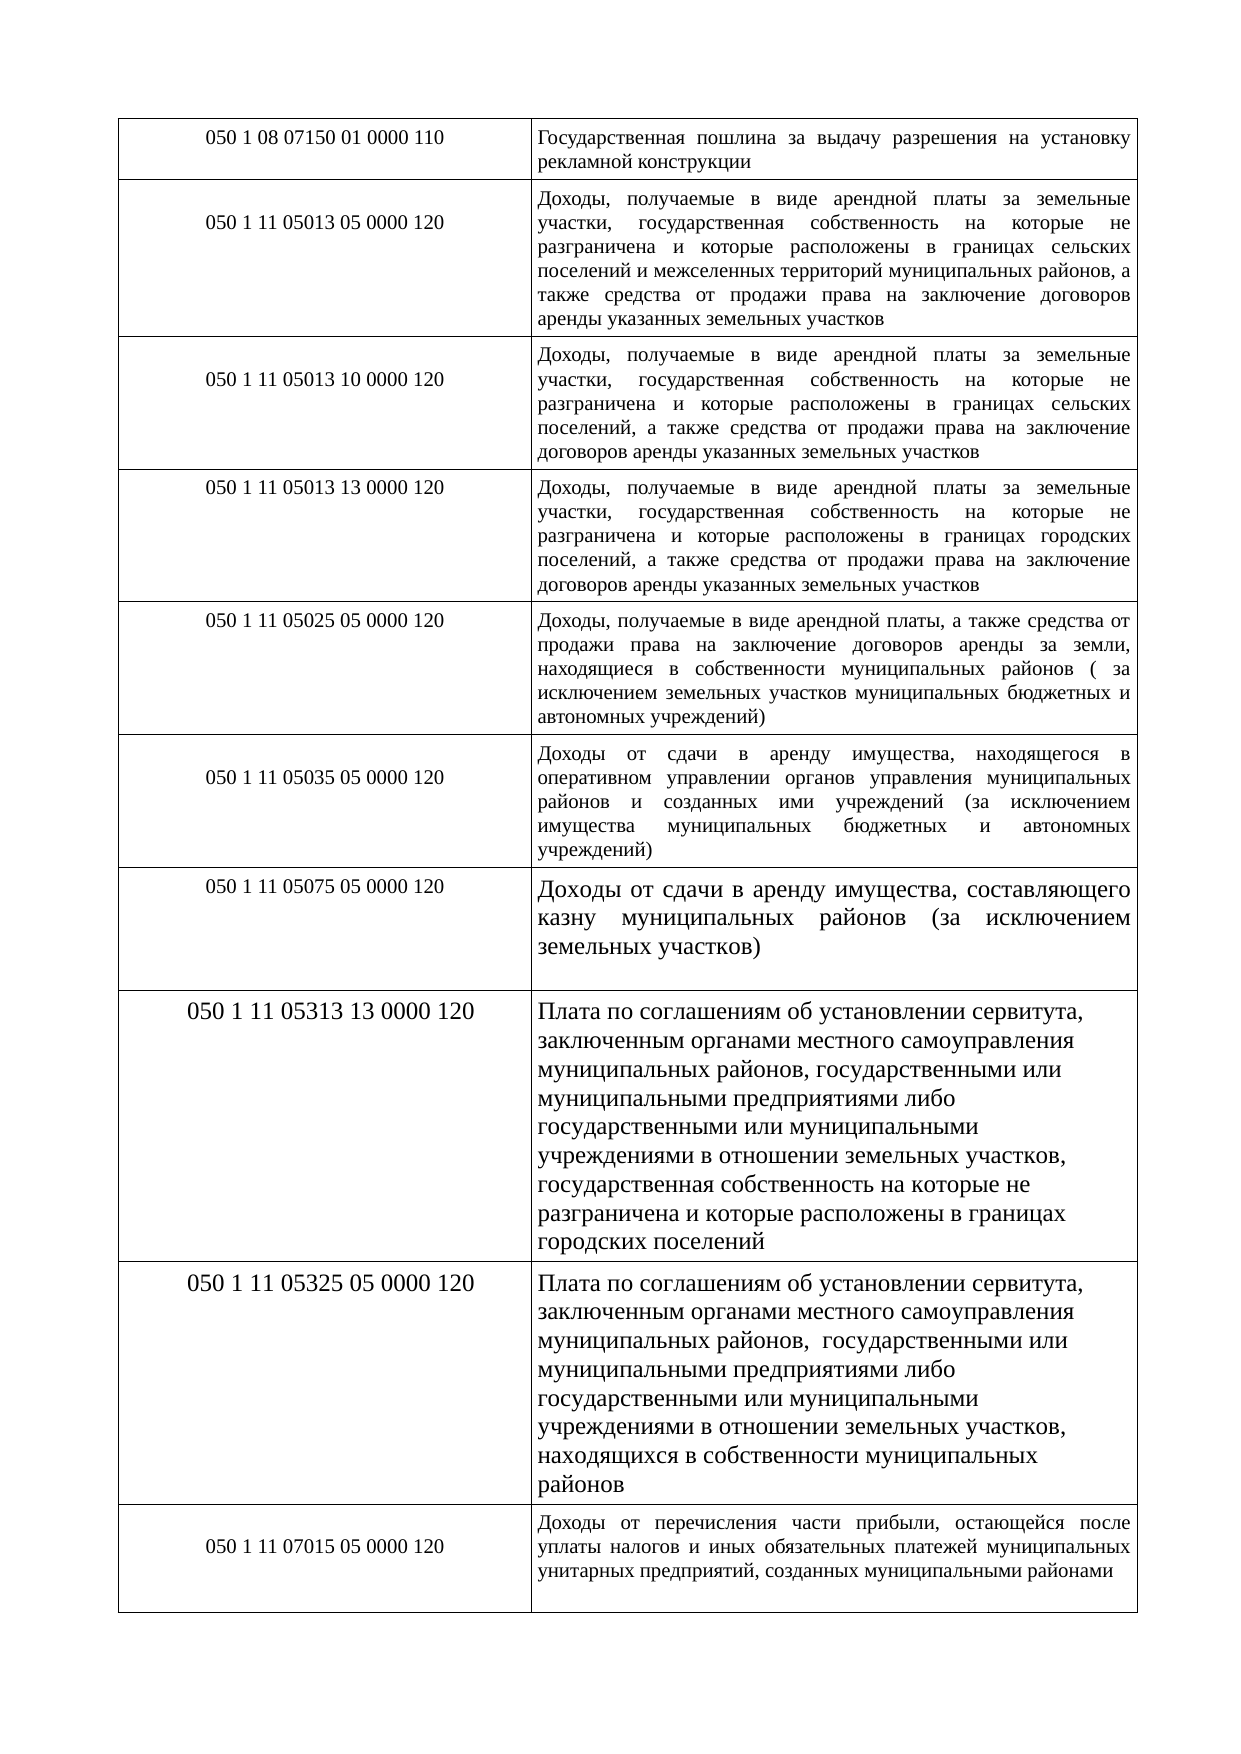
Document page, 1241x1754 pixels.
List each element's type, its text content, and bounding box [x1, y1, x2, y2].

table_cell 050 1 11 07015 05 0000 120 [119, 1505, 531, 1612]
table_cell 050 1 11 05325 05 0000 120 [119, 1262, 531, 1503]
table_cell 050 1 11 05013 05 0000 120 [119, 180, 531, 336]
table_cell Доходы от перечисления части прибыли, остающейся после уплаты налогов и иных обязательных платежей муниципальных унитарных предприятий, созданных муниципальными районами [532, 1505, 1137, 1612]
table_cell 050 1 11 05013 10 0000 120 [119, 337, 531, 468]
table_cell 050 1 11 05025 05 0000 120 [119, 602, 531, 734]
table_cell Плата по соглашениям об установлении сервитута, заключенным органами местного самоуправления муниципальных районов, государственными или муниципальными предприятиями либо государственными или муниципальными учреждениями в отношении земельных участков, находящихся в собственности муниципальных районов [532, 1262, 1137, 1503]
table_cell Доходы, получаемые в виде арендной платы за земельные участки, государственная собственность на которые не разграничена и которые расположены в границах сельских поселений и межселенных территорий муниципальных районов, а также средства от продажи права на заключение договоров аренды указанных земельных участков [532, 180, 1137, 336]
table_cell 050 1 08 07150 01 0000 110 [119, 119, 531, 179]
table_cell Доходы, получаемые в виде арендной платы за земельные участки, государственная собственность на которые не разграничена и которые расположены в границах сельских поселений, а также средства от продажи права на заключение договоров аренды указанных земельных участков [532, 337, 1137, 468]
table_cell Государственная пошлина за выдачу разрешения на установку рекламной конструкции [532, 119, 1137, 179]
table_cell 050 1 11 05035 05 0000 120 [119, 735, 531, 867]
table_cell Доходы, получаемые в виде арендной платы за земельные участки, государственная собственность на которые не разграничена и которые расположены в границах городских поселений, а также средства от продажи права на заключение договоров аренды указанных земельных участков [532, 470, 1137, 601]
table_cell 050 1 11 05313 13 0000 120 [119, 991, 531, 1261]
table_cell Плата по соглашениям об установлении сервитута, заключенным органами местного самоуправления муниципальных районов, государственными или муниципальными предприятиями либо государственными или муниципальными учреждениями в отношении земельных участков, государственная собственность на которые не разграничена и которые расположены в границах городских поселений [532, 991, 1137, 1261]
table_cell 050 1 11 05013 13 0000 120 [119, 470, 531, 601]
table_cell Доходы от сдачи в аренду имущества, находящегося в оперативном управлении органов управления муниципальных районов и созданных ими учреждений (за исключением имущества муниципальных бюджетных и автономных учреждений) [532, 735, 1137, 867]
table_cell Доходы от сдачи в аренду имущества, составляющего казну муниципальных районов (за исключением земельных участков) [532, 868, 1137, 990]
table_cell Доходы, получаемые в виде арендной платы, а также средства от продажи права на заключение договоров аренды за земли, находящиеся в собственности муниципальных районов ( за исключением земельных участков муниципальных бюджетных и автономных учреждений) [532, 602, 1137, 734]
table_cell 050 1 11 05075 05 0000 120 [119, 868, 531, 990]
